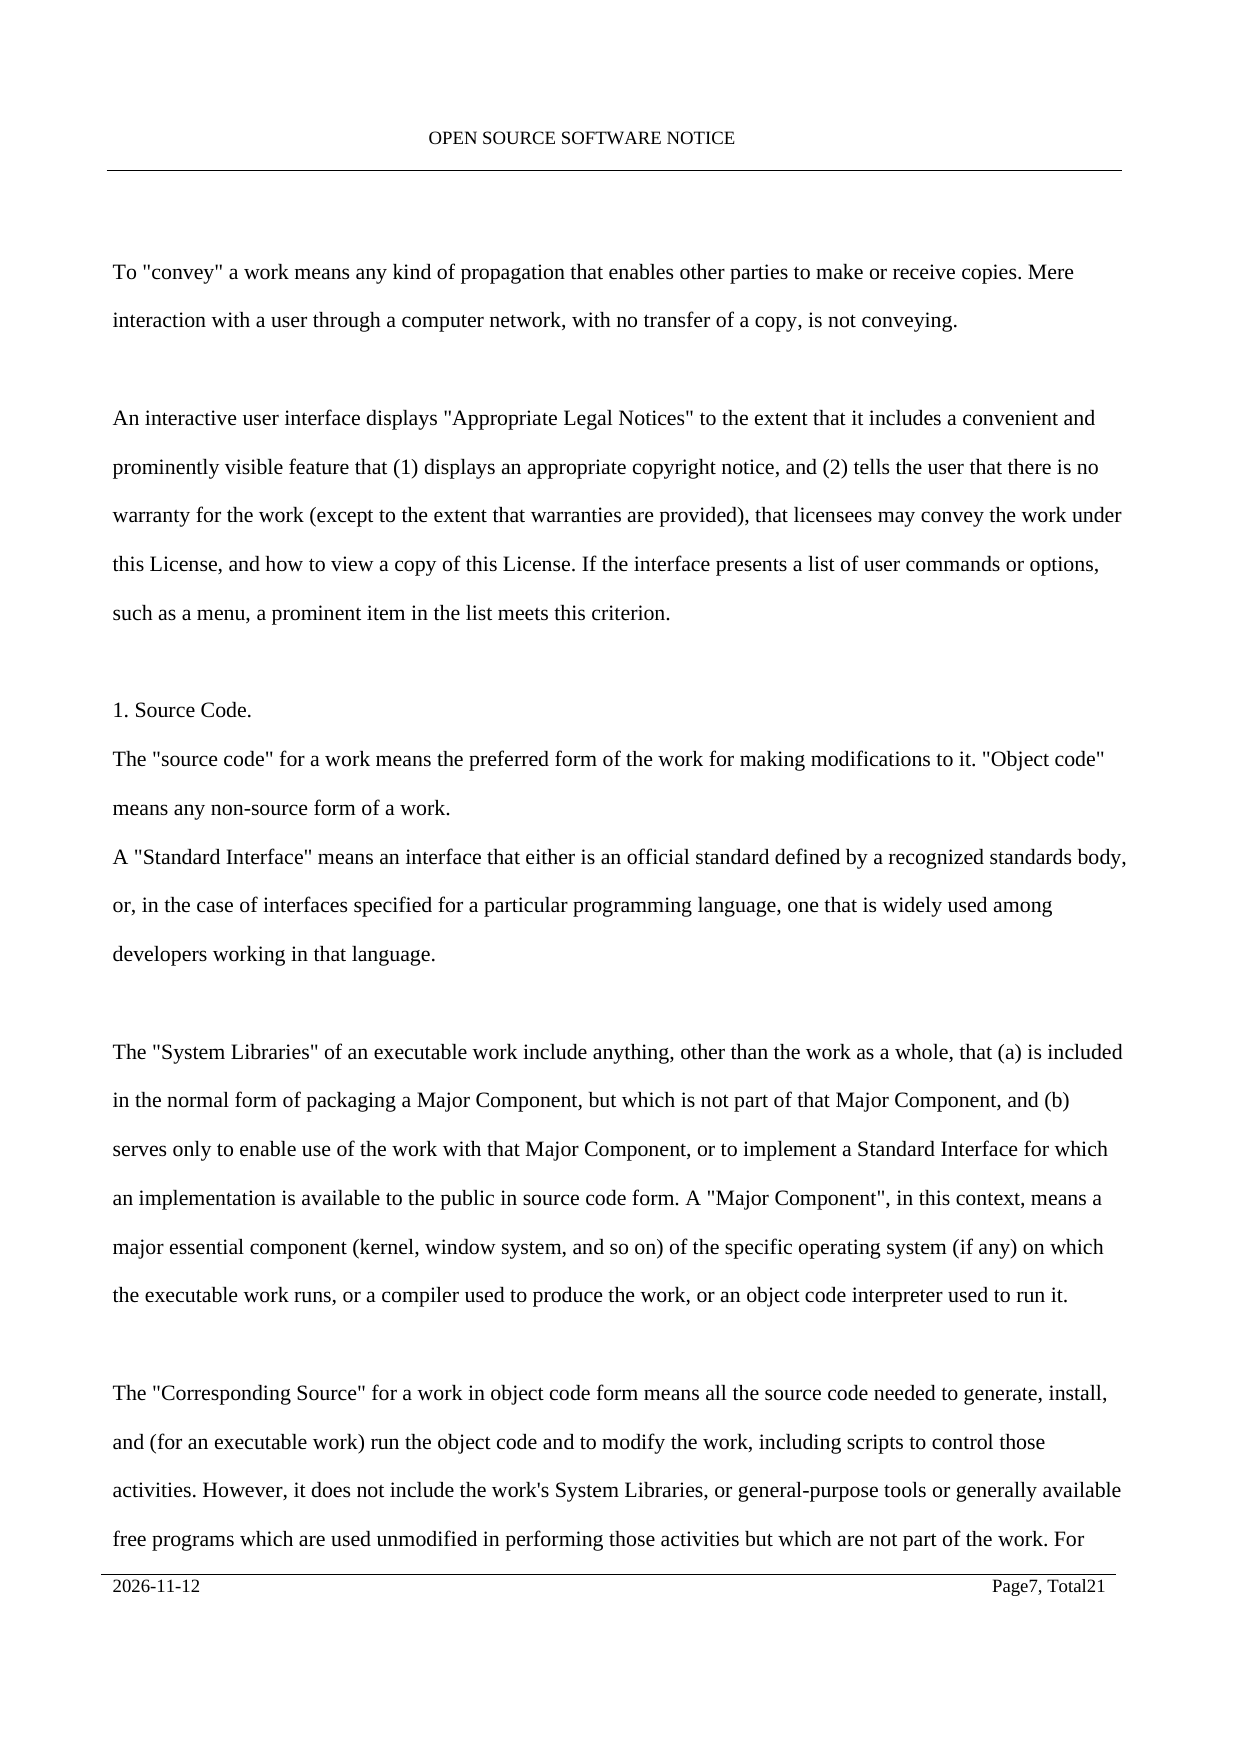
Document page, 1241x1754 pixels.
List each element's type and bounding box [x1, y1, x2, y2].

text [112, 206, 1128, 1555]
